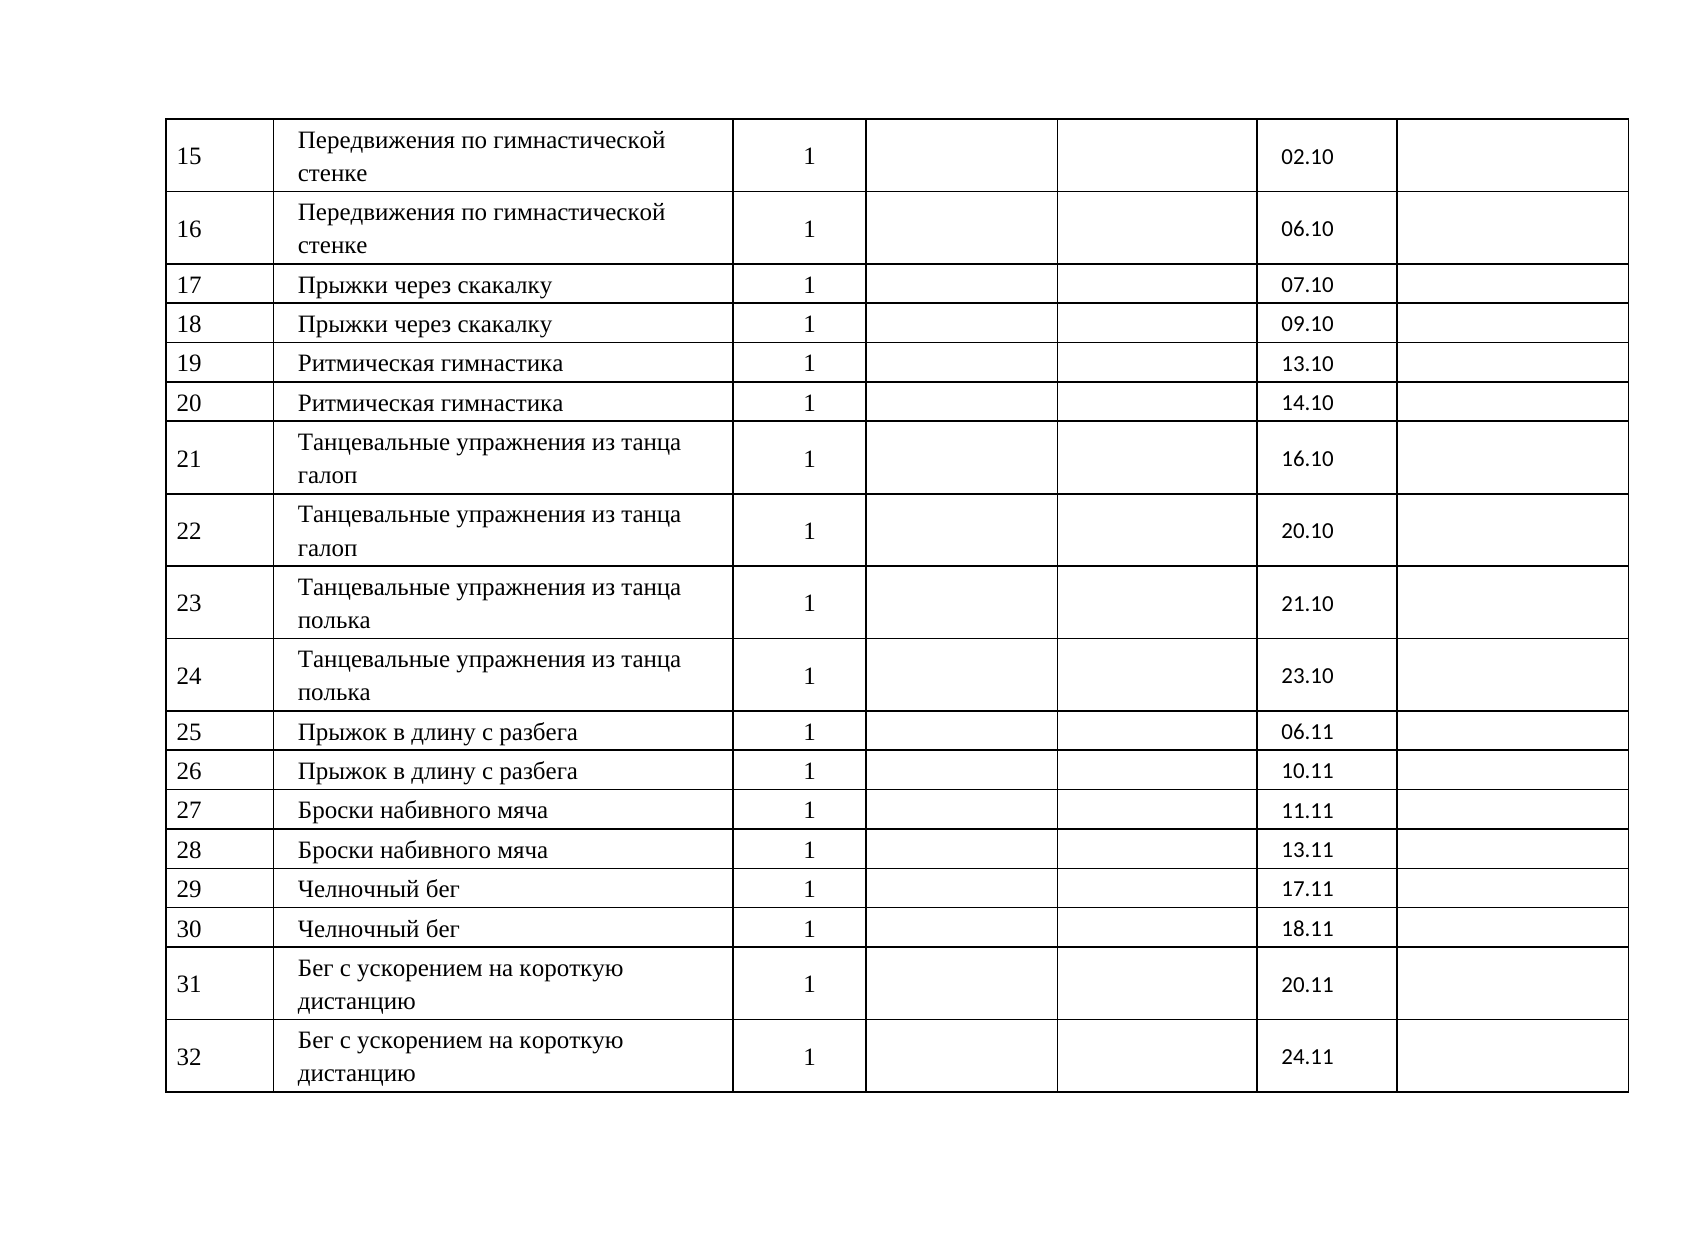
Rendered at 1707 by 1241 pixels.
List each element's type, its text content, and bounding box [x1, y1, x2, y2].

table_cell 17 [167, 265, 273, 302]
table_cell [867, 639, 1057, 710]
table_cell 14.10 [1258, 383, 1396, 420]
table_cell [1058, 790, 1256, 828]
table_cell 10.11 [1258, 751, 1396, 789]
table_cell [1398, 830, 1628, 867]
table_cell [1398, 422, 1628, 493]
table_cell [1058, 830, 1256, 867]
table_cell [1398, 869, 1628, 907]
table_cell 1 [734, 790, 865, 828]
table_cell [1058, 120, 1256, 191]
table_cell [867, 383, 1057, 420]
table_cell 1 [734, 192, 865, 263]
table_cell 13.11 [1258, 830, 1396, 867]
table_cell [867, 343, 1057, 381]
table_cell Передвижения по гимнастической стенке [274, 192, 732, 263]
table_cell 02.10 [1258, 120, 1396, 191]
table_cell 32 [167, 1020, 273, 1091]
table_cell Броски набивного мяча [274, 830, 732, 867]
table_cell [1398, 1020, 1628, 1091]
table_cell [867, 495, 1057, 565]
table_cell [867, 751, 1057, 789]
table_cell 21 [167, 422, 273, 493]
table_cell Прыжки через скакалку [274, 265, 732, 302]
table_cell 24 [167, 639, 273, 710]
table_cell 1 [734, 422, 865, 493]
table_cell 21.10 [1258, 567, 1396, 638]
table_cell [867, 265, 1057, 302]
table_cell [1058, 712, 1256, 749]
table_cell Бег с ускорением на короткую дистанцию [274, 1020, 732, 1091]
table_cell Танцевальные упражнения из танца полька [274, 639, 732, 710]
table_cell [1058, 1020, 1256, 1091]
table_cell Передвижения по гимнастической стенке [274, 120, 732, 191]
table_cell Прыжок в длину с разбега [274, 712, 732, 749]
table_cell 20.10 [1258, 495, 1396, 565]
table_cell [1398, 908, 1628, 946]
table_cell 1 [734, 639, 865, 710]
table_cell 24.11 [1258, 1020, 1396, 1091]
table_cell 1 [734, 567, 865, 638]
table_cell Танцевальные упражнения из танца галоп [274, 422, 732, 493]
table_cell 1 [734, 265, 865, 302]
table_cell [1058, 567, 1256, 638]
table_cell 13.10 [1258, 343, 1396, 381]
table_cell [1398, 265, 1628, 302]
table_cell [867, 304, 1057, 342]
table_cell [1398, 712, 1628, 749]
table_cell 1 [734, 948, 865, 1019]
table_cell [1058, 495, 1256, 565]
table_cell [1398, 304, 1628, 342]
table_cell Ритмическая гимнастика [274, 343, 732, 381]
table_cell [867, 869, 1057, 907]
table_cell 1 [734, 304, 865, 342]
table_cell Прыжки через скакалку [274, 304, 732, 342]
table_cell [1058, 751, 1256, 789]
table_cell 06.11 [1258, 712, 1396, 749]
table_cell 17.11 [1258, 869, 1396, 907]
table_cell 20 [167, 383, 273, 420]
table_cell 18 [167, 304, 273, 342]
table_cell Танцевальные упражнения из танца полька [274, 567, 732, 638]
table_cell [1058, 343, 1256, 381]
table_cell [867, 830, 1057, 867]
table_cell Челночный бег [274, 908, 732, 946]
table_cell [1058, 383, 1256, 420]
table_cell 28 [167, 830, 273, 867]
table_cell 16.10 [1258, 422, 1396, 493]
table_cell 09.10 [1258, 304, 1396, 342]
table_cell 23 [167, 567, 273, 638]
table_cell [1398, 120, 1628, 191]
table_cell Челночный бег [274, 869, 732, 907]
table_cell 31 [167, 948, 273, 1019]
table_cell 18.11 [1258, 908, 1396, 946]
table_cell [867, 120, 1057, 191]
table_cell [867, 567, 1057, 638]
table_cell [1398, 343, 1628, 381]
table_cell [1058, 869, 1256, 907]
table_cell [1398, 751, 1628, 789]
table_cell 07.10 [1258, 265, 1396, 302]
table_cell 15 [167, 120, 273, 191]
table_cell 06.10 [1258, 192, 1396, 263]
table_cell [867, 908, 1057, 946]
table_cell 1 [734, 751, 865, 789]
table_cell 1 [734, 120, 865, 191]
table_cell [867, 192, 1057, 263]
table_cell [1058, 304, 1256, 342]
table_cell 11.11 [1258, 790, 1396, 828]
table_cell [1398, 383, 1628, 420]
table_cell [867, 712, 1057, 749]
table_cell 29 [167, 869, 273, 907]
table_cell 27 [167, 790, 273, 828]
table_cell [1398, 192, 1628, 263]
table_cell 22 [167, 495, 273, 565]
table_cell 25 [167, 712, 273, 749]
table_cell Ритмическая гимнастика [274, 383, 732, 420]
table_cell 1 [734, 830, 865, 867]
table_cell [1058, 908, 1256, 946]
table_cell 1 [734, 869, 865, 907]
table_cell 1 [734, 1020, 865, 1091]
table_cell 19 [167, 343, 273, 381]
table_cell 1 [734, 908, 865, 946]
table_cell 1 [734, 712, 865, 749]
table_cell 1 [734, 495, 865, 565]
table_cell [1058, 265, 1256, 302]
table_cell 26 [167, 751, 273, 789]
table_cell 1 [734, 343, 865, 381]
table_cell [1398, 495, 1628, 565]
table_cell [1058, 422, 1256, 493]
table_cell 23.10 [1258, 639, 1396, 710]
table_cell [1398, 567, 1628, 638]
table_cell [1058, 639, 1256, 710]
table_cell Бег с ускорением на короткую дистанцию [274, 948, 732, 1019]
table_cell [1398, 639, 1628, 710]
table_cell [867, 422, 1057, 493]
table_cell 1 [734, 383, 865, 420]
table_cell [1058, 192, 1256, 263]
table_cell Броски набивного мяча [274, 790, 732, 828]
table_cell 30 [167, 908, 273, 946]
table_cell [867, 790, 1057, 828]
table_cell [1058, 948, 1256, 1019]
table_cell 20.11 [1258, 948, 1396, 1019]
table_cell [867, 1020, 1057, 1091]
table_cell Прыжок в длину с разбега [274, 751, 732, 789]
table_cell [1398, 948, 1628, 1019]
table_cell [1398, 790, 1628, 828]
table_cell Танцевальные упражнения из танца галоп [274, 495, 732, 565]
table_cell 16 [167, 192, 273, 263]
table_cell [867, 948, 1057, 1019]
